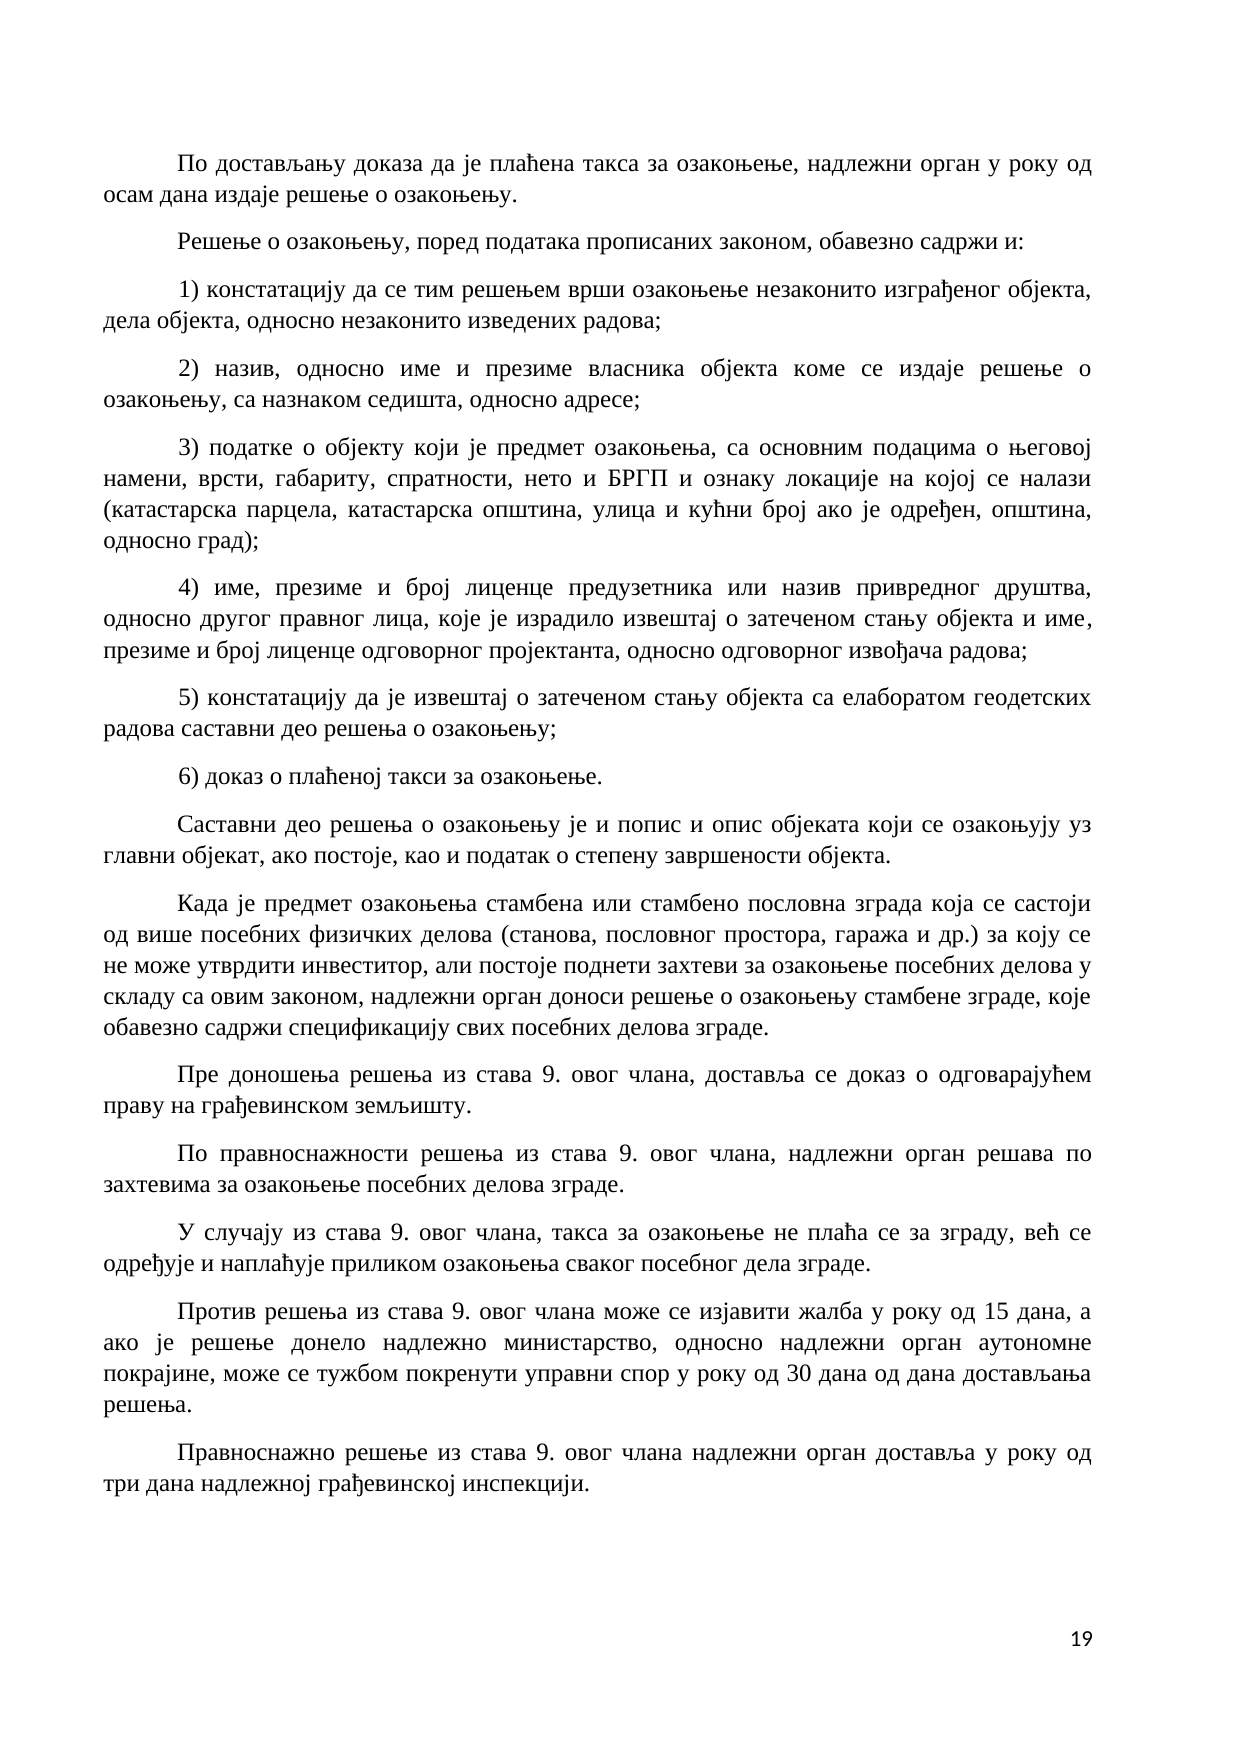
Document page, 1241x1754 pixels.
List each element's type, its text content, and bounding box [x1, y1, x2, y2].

text 2) назив, односно име и презиме власника објекта коме се издаје решење о озакоњењу, са назнаком седишта, односно адресе; [103, 353, 1093, 413]
text 5) констатацију да је извештај о затеченом стању објекта са елаборатом геодетских радова саставни део решења о озакоњењу; [103, 682, 1093, 742]
text 4) име, презиме и број лиценце предузетника или назив привредног друштва, односно другог правног лица, које је израдило извештај о затеченом стању објекта и име, презиме и број лиценце одговорног пројектанта, односно одговорног извођача радова; [103, 572, 1093, 663]
text Решење о озакоњењу, поред података прописаних законом, обавезно садржи и: [103, 226, 1093, 255]
text 3) податке о објекту који је предмет озакоњења, са основним подацима о његовој намени, врсти, габариту, спратности, нето и БРГП и ознаку локације на којој се налази (катастарска парцела, катастарска општина, улица и кућни број ако је одређен, општина, односно град); [103, 432, 1093, 553]
text Правноснажно решење из става 9. овог члана надлежни орган доставља у року од три дана надлежној грађевинској инспекцији. [103, 1437, 1093, 1496]
text По правноснажности решења из става 9. овог члана, надлежни орган решава по захтевима за озакоњење посебних делова зграде. [103, 1138, 1093, 1198]
text 1) констатацију да се тим решењем врши озакоњење незаконито изграђеног објекта, дела објекта, односно незаконито изведених радова; [103, 274, 1093, 334]
text Када је предмет озакоњења стамбена или стамбено пословна зграда која се састоји од више посебних физичких делова (станова, пословног простора, гаража и др.) за коју се не може утврдити инвеститор, али постоје поднети захтеви за озакоњење посебних делова у складу са овим законом, надлежни орган доноси решење о озакоњењу стамбене зграде, које обавезно садржи спецификацију свих посебних делова зграде. [103, 888, 1093, 1041]
text Саставни део решења о озакоњењу је и попис и опис објеката који се озакоњују уз главни објекат, ако постоје, као и податак о степену завршености објекта. [103, 809, 1093, 869]
text У случају из става 9. овог члана, такса за озакоњење не плаћа се за зграду, већ се одређује и наплаћује приликом озакоњења сваког посебног дела зграде. [103, 1217, 1093, 1277]
text По достављању доказа да је плаћена такса за озакоњење, надлежни орган у року од осам дана издаје решење о озакоњењу. [103, 148, 1093, 207]
text Пре доношења решења из става 9. овог члана, доставља се доказ о одговарајућем праву на грађевинском земљишту. [103, 1059, 1093, 1119]
text Против решења из става 9. овог члана може се изјавити жалба у року од 15 дана, а ако је решење донело надлежно министарство, односно надлежни орган аутономне покрајине, може се тужбом покренути управни спор у року од 30 дана од дана достављања решења. [103, 1296, 1093, 1418]
text 6) доказ о плаћеној такси за озакоњење. [178, 761, 1093, 790]
